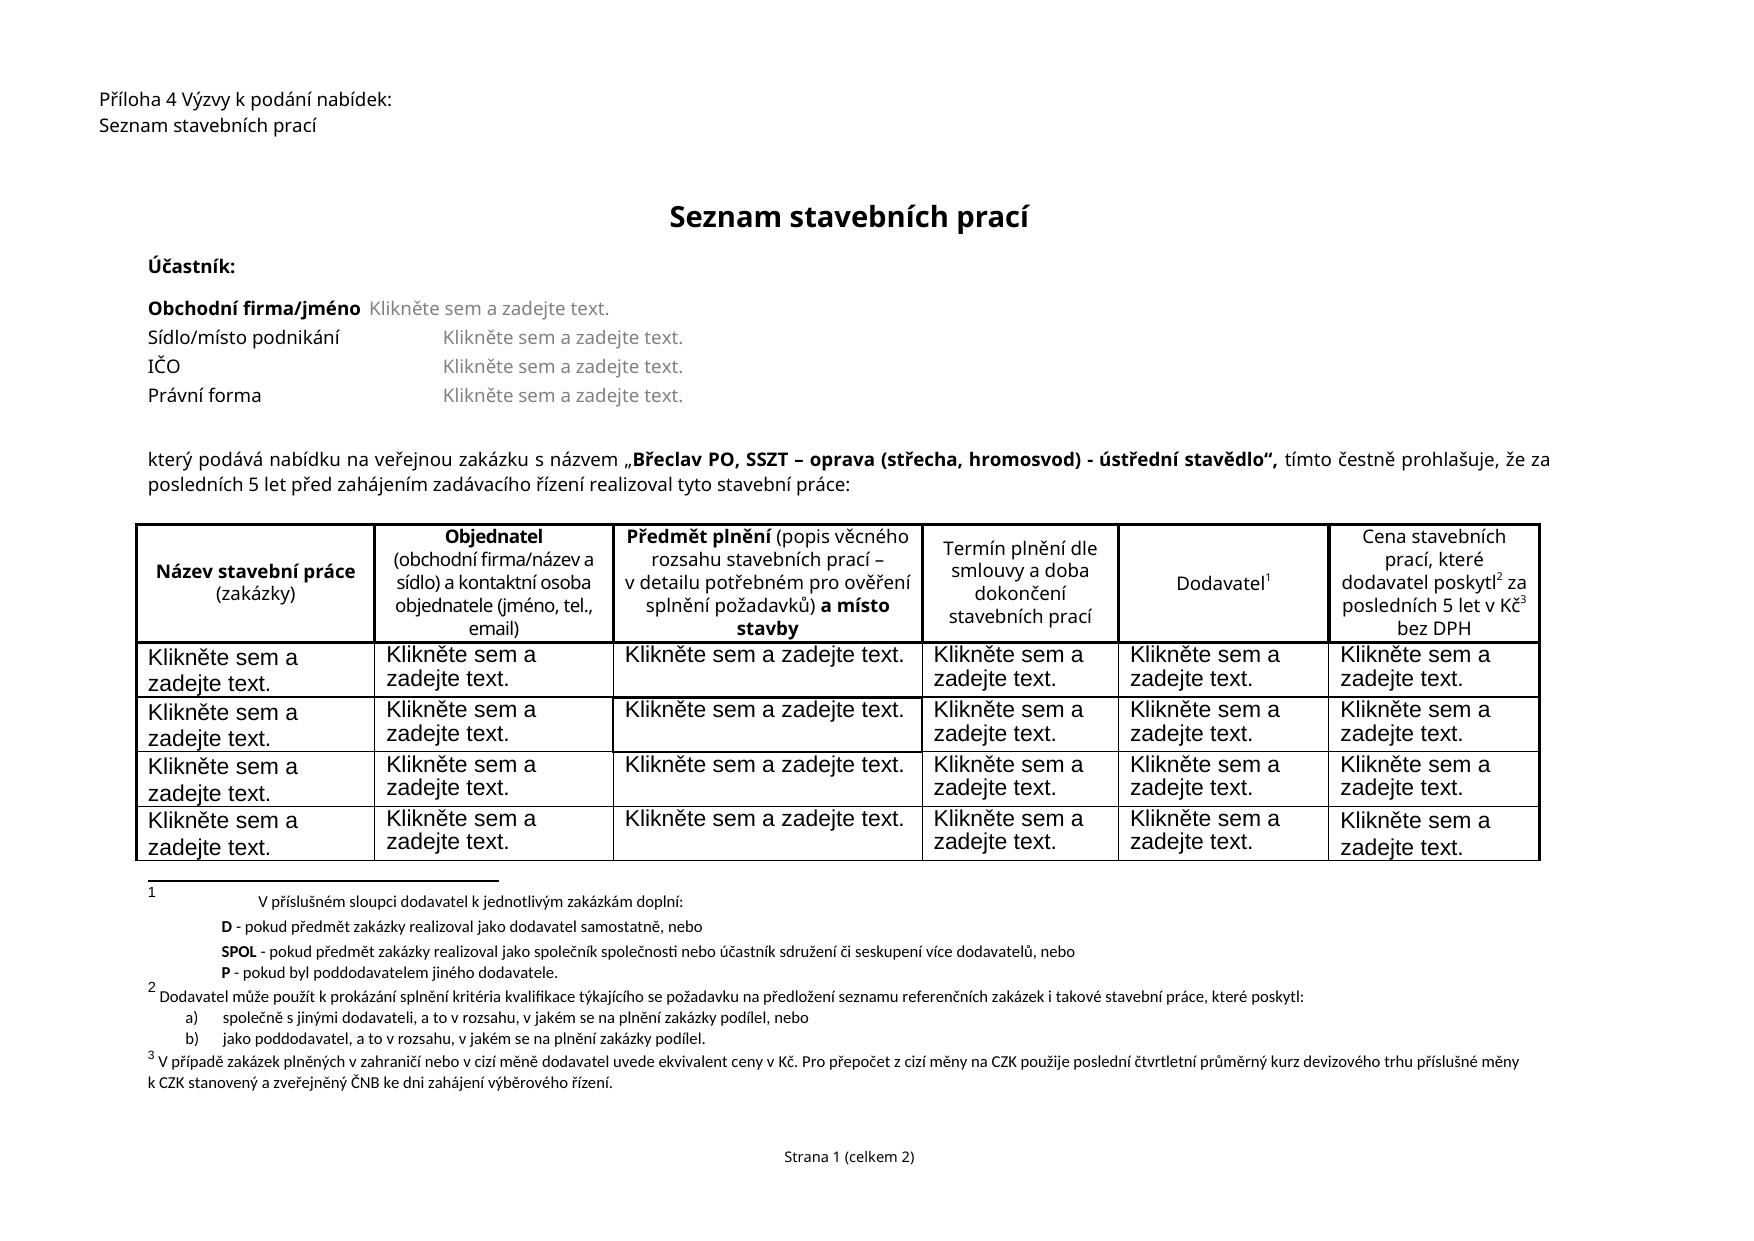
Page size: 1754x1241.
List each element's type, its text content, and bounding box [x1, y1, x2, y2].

table_header Termín plnění dle smlouvy a doba dokončení stavebních prací [924, 526, 1117, 641]
text Právní forma [148, 379, 1551, 408]
table_header Dodavatel [1120, 526, 1327, 641]
text Účastník: [148, 249, 1551, 279]
text Sídlo/místo podnikání [148, 321, 1551, 350]
text Obchodní firma/jméno [148, 292, 1551, 321]
title Seznam stavebních prací [148, 196, 1551, 236]
text který podává nabídku na veřejnou zakázku s názvem „Břeclav PO, SSZT – oprava (střecha, hromosvod) - ústřední stavědlo“, tímto čestně prohlašuje, že za posledních 5 let před zahájením zadávacího řízení realizoval tyto stavební práce: [148, 446, 1551, 497]
table_header Předmět plnění (popis věcného rozsahu stavebních prací – v detailu potřebném pro ověření splnění požadavků) a místo stavby [615, 526, 921, 641]
table_header Cena stavebních prací, které dodavatel poskytl za posledních 5 let v Kč bez DPH [1331, 526, 1538, 641]
text IČO [148, 350, 1551, 379]
table_header Název stavební práce (zakázky) [138, 526, 373, 641]
table_header Objednatel (obchodní firma/název a sídlo) a kontaktní osoba objednatele (jméno, tel., email) [376, 526, 612, 641]
